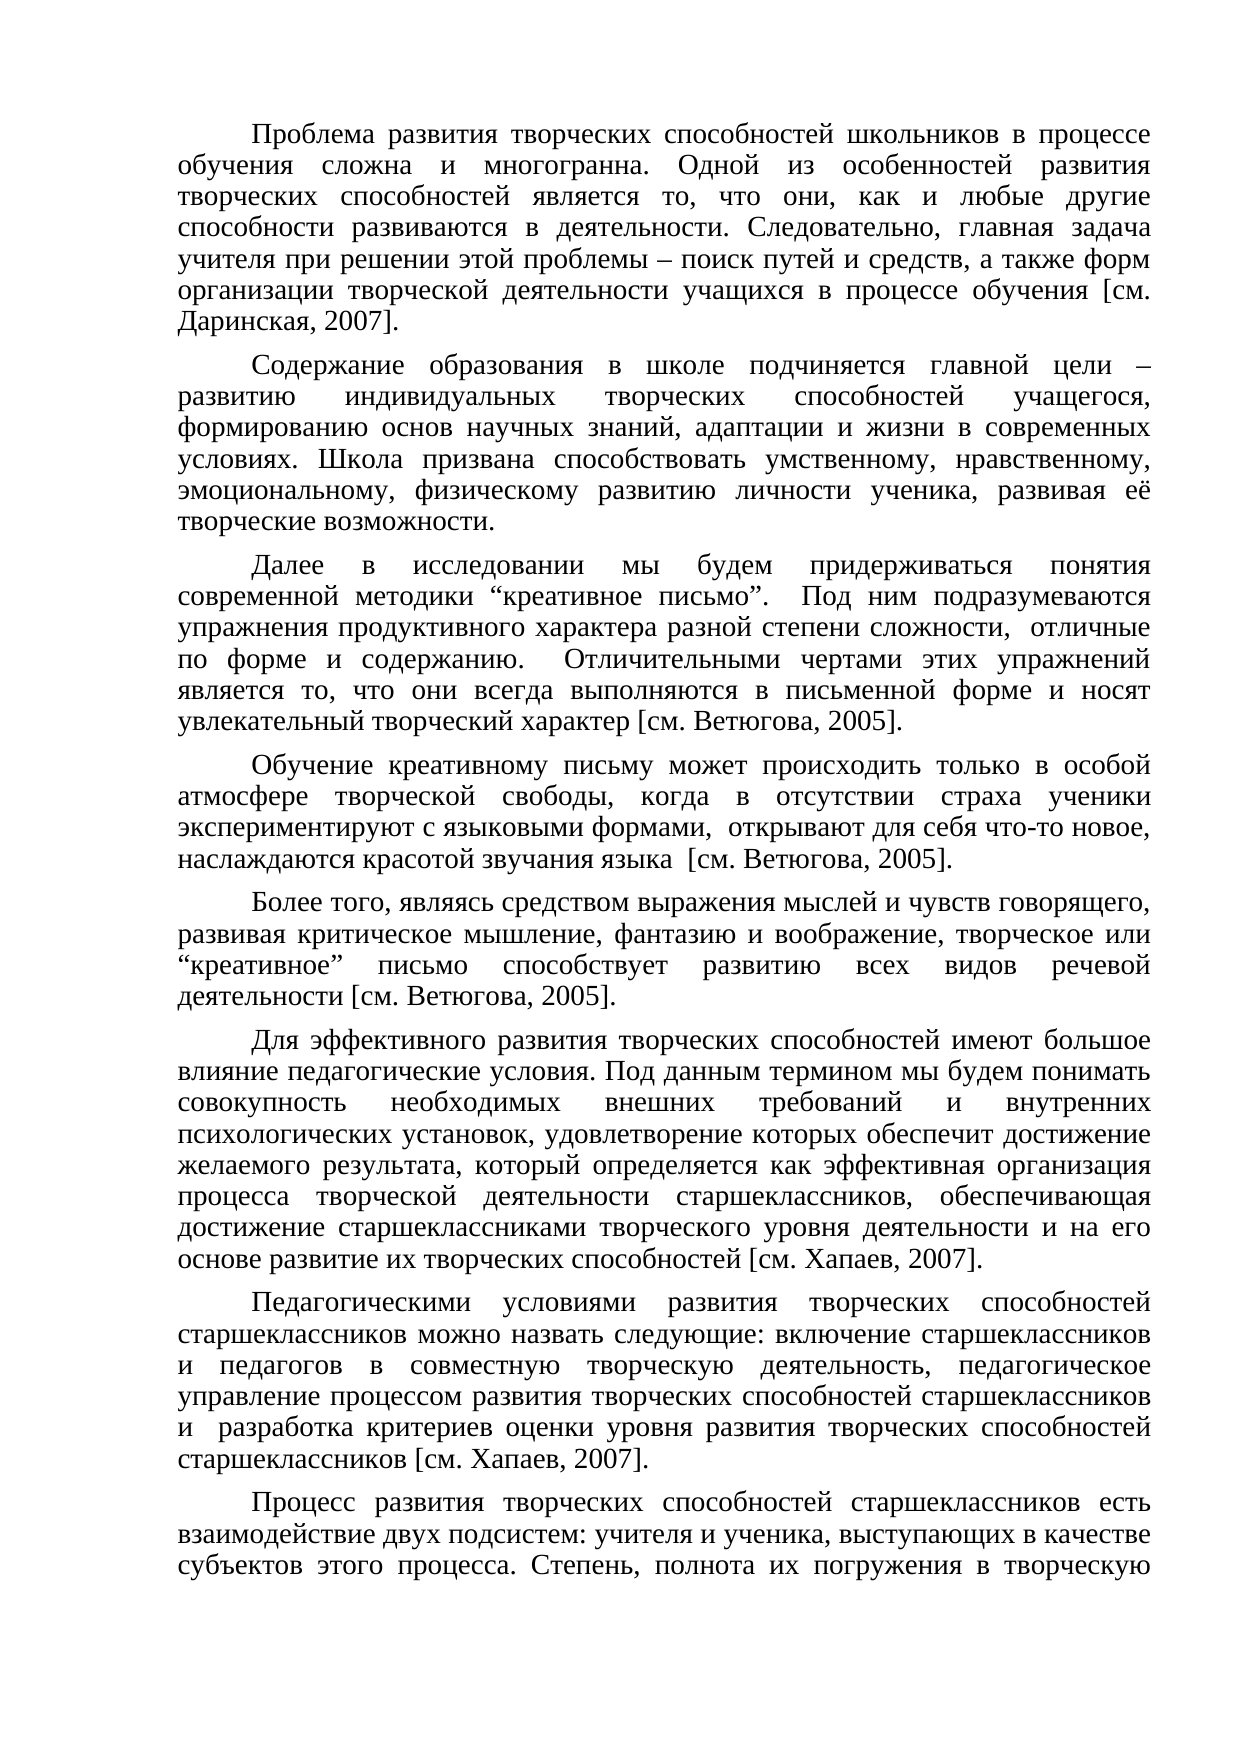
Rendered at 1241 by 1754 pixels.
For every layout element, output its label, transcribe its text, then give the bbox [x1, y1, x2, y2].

text Далее в исследовании мы будем придерживаться понятия современной методики “креативное письмо”. Под ним подразумеваются упражнения продуктивного характера разной степени сложности, отличные по форме и содержанию. Отличительными чертами этих упражнений является то, что они всегда выполняются в письменной форме и носят увлекательный творческий характер [см. Ветюгова, 2005]. [177, 549, 1152, 737]
text Обучение креативному письму может происходить только в особой атмосфере творческой свободы, когда в отсутствии страха ученики экспериментируют с языковыми формами, открывают для себя что-то новое, наслаждаются красотой звучания языка [см. Ветюгова, 2005]. [177, 749, 1152, 874]
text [177, 1487, 1152, 1581]
text Педагогическими условиями развития творческих способностей старшеклассников можно назвать следующие: включение старшеклассников и педагогов в совместную творческую деятельность, педагогическое управление процессом развития творческих способностей старшеклассников и разработка критериев оценки уровня развития творческих способностей старшеклассников [см. Хапаев, 2007]. [177, 1287, 1152, 1474]
text Для эффективного развития творческих способностей имеют большое влияние педагогические условия. Под данным термином мы будем понимать совокупность необходимых внешних требований и внутренних психологических установок, удовлетворение которых обеспечит достижение желаемого результата, который определяется как эффективная организация процесса творческой деятельности старшеклассников, обеспечивающая достижение старшеклассниками творческого уровня деятельности и на его основе развитие их творческих способностей [см. Хапаев, 2007]. [177, 1024, 1152, 1274]
text Более того, являясь средством выражения мыслей и чувств говорящего, развивая критическое мышление, фантазию и воображение, творческое или “креативное” письмо способствует развитию всех видов речевой деятельности [см. Ветюгова, 2005]. [177, 887, 1152, 1012]
text Проблема развития творческих способностей школьников в процессе обучения сложна и многогранна. Одной из особенностей развития творческих способностей является то, что они, как и любые другие способности развиваются в деятельности. Следовательно, главная задача учителя при решении этой проблемы – поиск путей и средств, а также форм организации творческой деятельности учащихся в процессе обучения [см. Даринская, 2007]. [177, 118, 1152, 337]
text Содержание образования в школе подчиняется главной цели – развитию индивидуальных творческих способностей учащегося, формированию основ научных знаний, адаптации и жизни в современных условиях. Школа призвана способствовать умственному, нравственному, эмоциональному, физическому развитию личности ученика, развивая её творческие возможности. [177, 349, 1152, 537]
